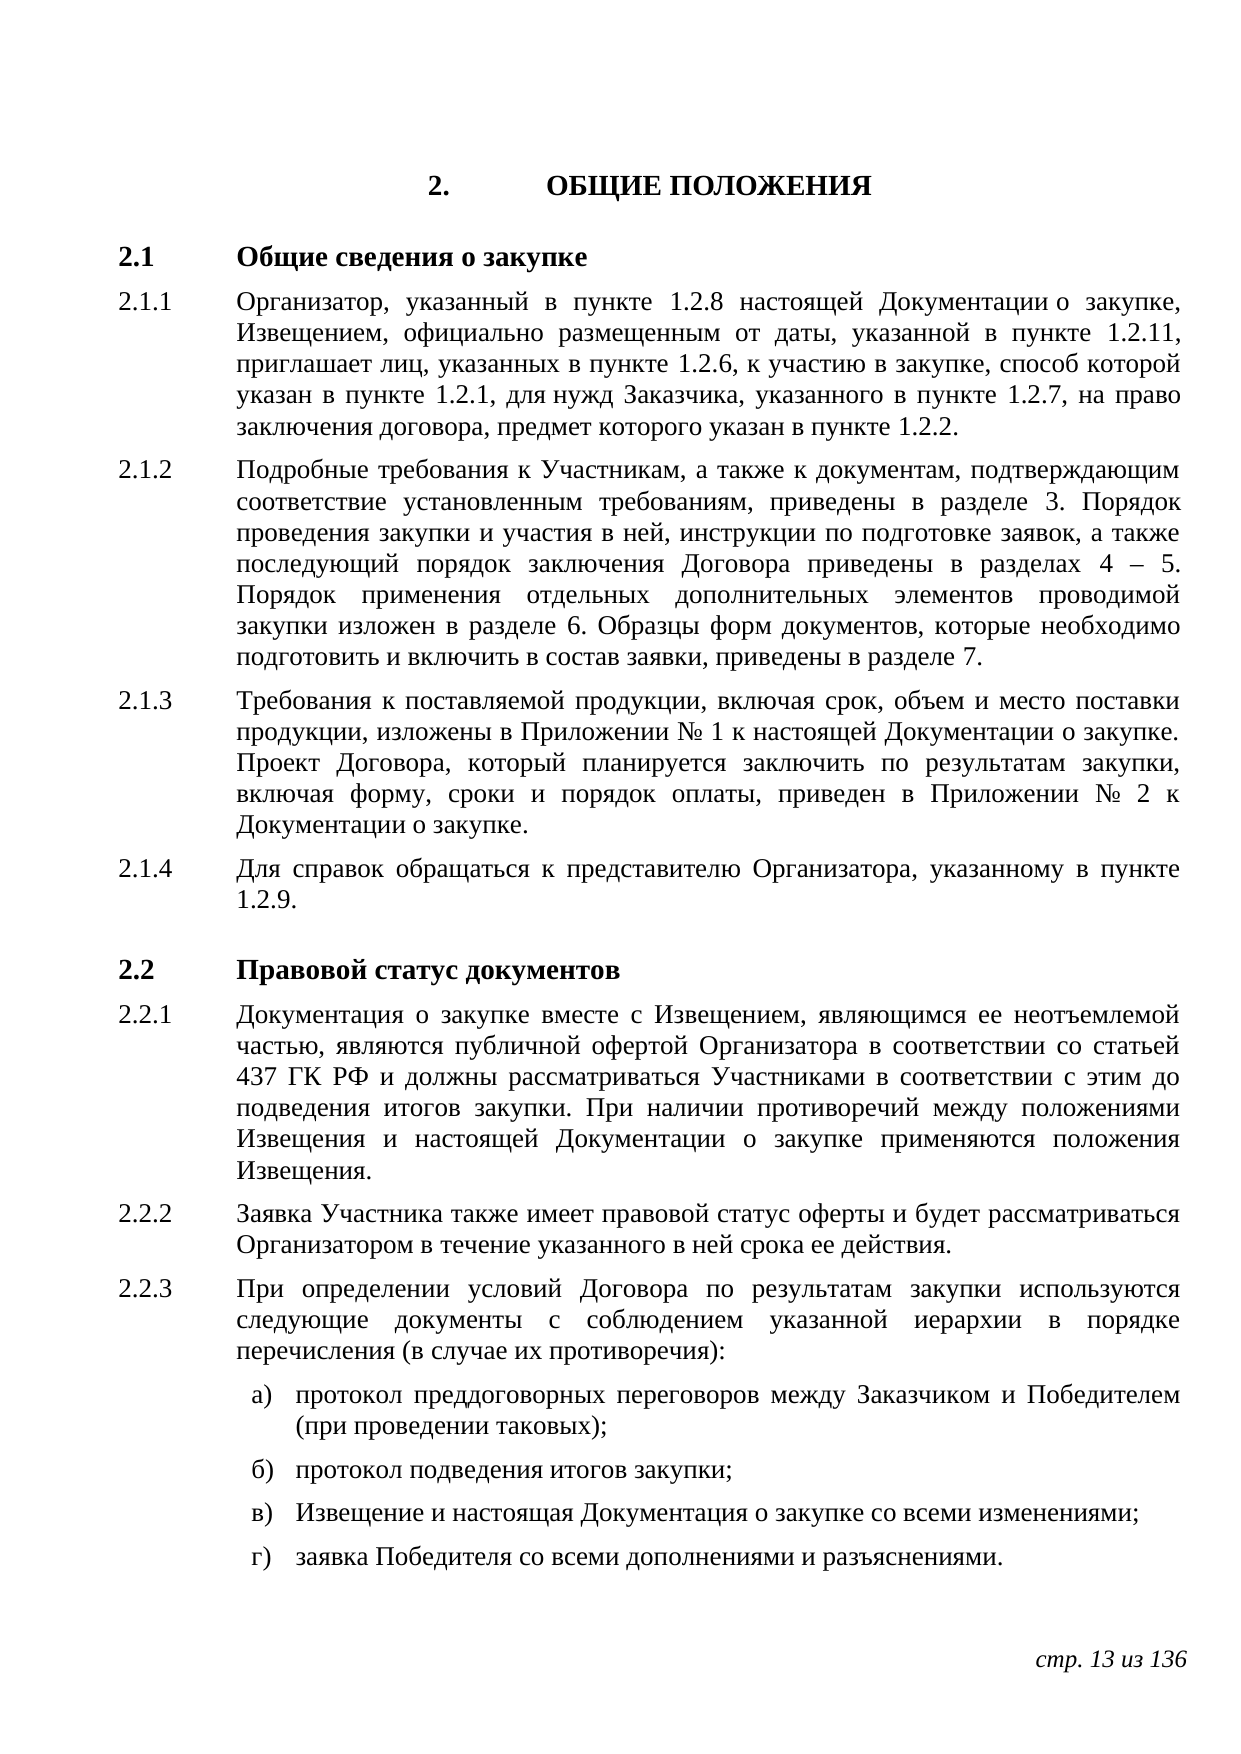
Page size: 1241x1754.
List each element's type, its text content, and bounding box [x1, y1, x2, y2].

list Извещение и настоящая Документация о закупке со всеми изменениями; [251, 1497, 1181, 1528]
list протокол подведения итогов закупки; [251, 1453, 1181, 1484]
list Документация о закупке вместе с Извещением, являющимся ее неотъемлемой частью, являются публичной офертой Организатора в соответствии со статьей 437 ГК РФ и должны рассматриваться Участниками в соответствии с этим до подведения итогов закупки. При наличии противоречий между положениями Извещения и настоящей Документации о закупке применяются положения Извещения. [118, 998, 1181, 1185]
subtitle ОБЩИЕ ПОЛОЖЕНИЯ [118, 168, 1181, 202]
list заявка Победителя со всеми дополнениями и разъяснениями. [251, 1540, 1181, 1571]
text Организатор, указанный в пункте 1.2.8 настоящей Документации о закупке, Извещением, официально размещенным от даты, указанной в пункте 1.2.11, приглашает лиц, указанных в пункте 1.2.6, к участию в закупке, способ которой указан в пункте 1.2.1, для нужд Заказчика, указанного в пункте 1.2.7, на право заключения договора, предмет которого указан в пункте 1.2.2. [118, 285, 1181, 441]
subtitle Правовой статус документов [118, 952, 1181, 986]
subtitle Общие сведения о закупке [118, 239, 1181, 273]
text Подробные требования к Участникам, а также к документам, подтверждающим соответствие установленным требованиям, приведены в разделе 3. Порядок проведения закупки и участия в ней, инструкции по подготовке заявок, а также последующий порядок заключения Договора приведены в разделах 4 – 5. Порядок применения отдельных дополнительных элементов проводимой закупки изложен в разделе 6. Образцы форм документов, которые необходимо подготовить и включить в состав заявки, приведены в разделе 7. [118, 453, 1181, 671]
text Требования к поставляемой продукции, включая срок, объем и место поставки продукции, изложены в Приложении № 1 к настоящей Документации о закупке. Проект Договора, который планируется заключить по результатам закупки, включая форму, сроки и порядок оплаты, приведен в Приложении № 2 к Документации о закупке. [118, 684, 1181, 840]
text Для справок обращаться к представителю Организатора, указанному в пункте 1.2.9. [118, 852, 1181, 914]
list Заявка Участника также имеет правовой статус оферты и будет рассматриваться Организатором в течение указанного в ней срока ее действия. [118, 1197, 1181, 1260]
text При определении условий Договора по результатам закупки используются следующие документы с соблюдением указанной иерархии в порядке перечисления (в случае их противоречия): [118, 1272, 1181, 1366]
list протокол преддоговорных переговоров между Заказчиком и Победителем (при проведении таковых); [251, 1378, 1181, 1440]
